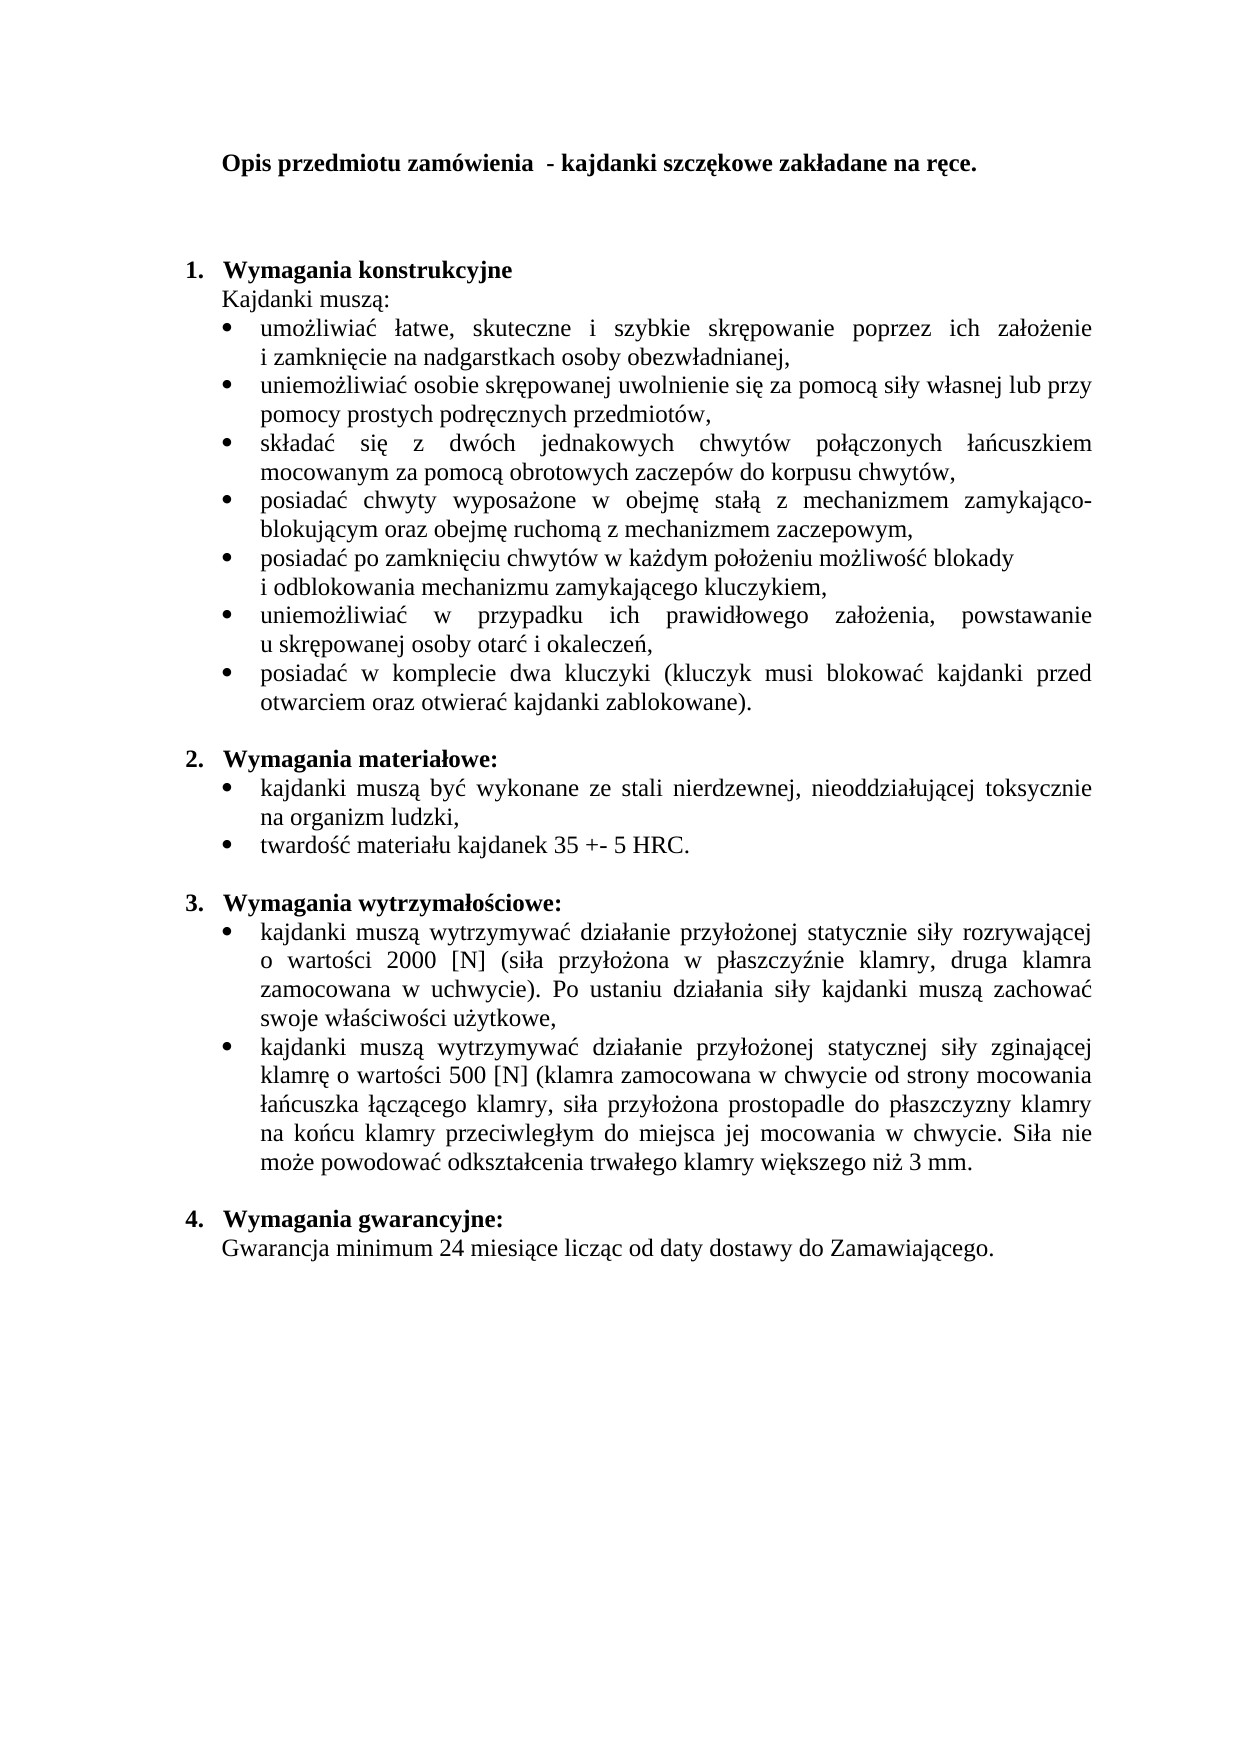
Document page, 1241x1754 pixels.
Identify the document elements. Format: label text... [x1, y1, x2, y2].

text Opis przedmiotu zamówienia - kajdanki szczękowe zakładane na ręce. [148, 148, 1093, 176]
list składać się z dwóch jednakowych chwytów połączonych łańcuszkiem mocowanym za pomocą obrotowych zaczepów do korpusu chwytów, [223, 428, 1093, 485]
list posiadać w komplecie dwa kluczyki (kluczyk musi blokować kajdanki przed otwarciem oraz otwierać kajdanki zablokowane). [223, 658, 1093, 715]
list Wymagania gwarancyjne: [185, 1204, 1093, 1233]
list kajdanki muszą być wykonane ze stali nierdzewnej, nieoddziałującej toksycznie na organizm ludzki, [223, 773, 1093, 830]
text Gwarancja minimum 24 miesiące licząc od daty dostawy do Zamawiającego. [221, 1233, 1093, 1262]
list uniemożliwiać osobie skrępowanej uwolnienie się za pomocą siły własnej lub przy pomocy prostych podręcznych przedmiotów, [223, 370, 1093, 428]
list Wymagania wytrzymałościowe: [185, 888, 1093, 917]
list kajdanki muszą wytrzymywać działanie przyłożonej statycznie siły rozrywającej o wartości 2000 [N] (siła przyłożona w płaszczyźnie klamry, druga klamra zamocowana w uchwycie). Po ustaniu działania siły kajdanki muszą zachować swoje właściwości użytkowe, [223, 917, 1093, 1032]
list uniemożliwiać w przypadku ich prawidłowego założenia, powstawanie u skrępowanej osoby otarć i okaleczeń, [223, 600, 1093, 658]
list kajdanki muszą wytrzymywać działanie przyłożonej statycznej siły zginającej klamrę o wartości 500 [N] (klamra zamocowana w chwycie od strony mocowania łańcuszka łączącego klamry, siła przyłożona prostopadle do płaszczyzny klamry na końcu klamry przeciwległym do miejsca jej mocowania w chwycie. Siła nie może powodować odkształcenia trwałego klamry większego niż . [223, 1032, 1093, 1175]
list umożliwiać łatwe, skuteczne i szybkie skrępowanie poprzez ich założenie i zamknięcie na nadgarstkach osoby obezwładnianej, [223, 313, 1093, 370]
list Wymagania konstrukcyjne [185, 255, 1093, 284]
text i odblokowania mechanizmu zamykającego kluczykiem, [260, 572, 1093, 600]
text Kajdanki muszą: [185, 284, 1093, 313]
list posiadać po zamknięciu chwytów w każdym położeniu możliwość blokady [223, 543, 1093, 572]
list posiadać chwyty wyposażone w obejmę stałą z mechanizmem zamykająco-blokującym oraz obejmę ruchomą z mechanizmem zaczepowym, [223, 485, 1093, 543]
list twardość materiału kajdanek 35 +- 5 HRC. [223, 830, 1093, 859]
list Wymagania materiałowe: [185, 744, 1093, 773]
